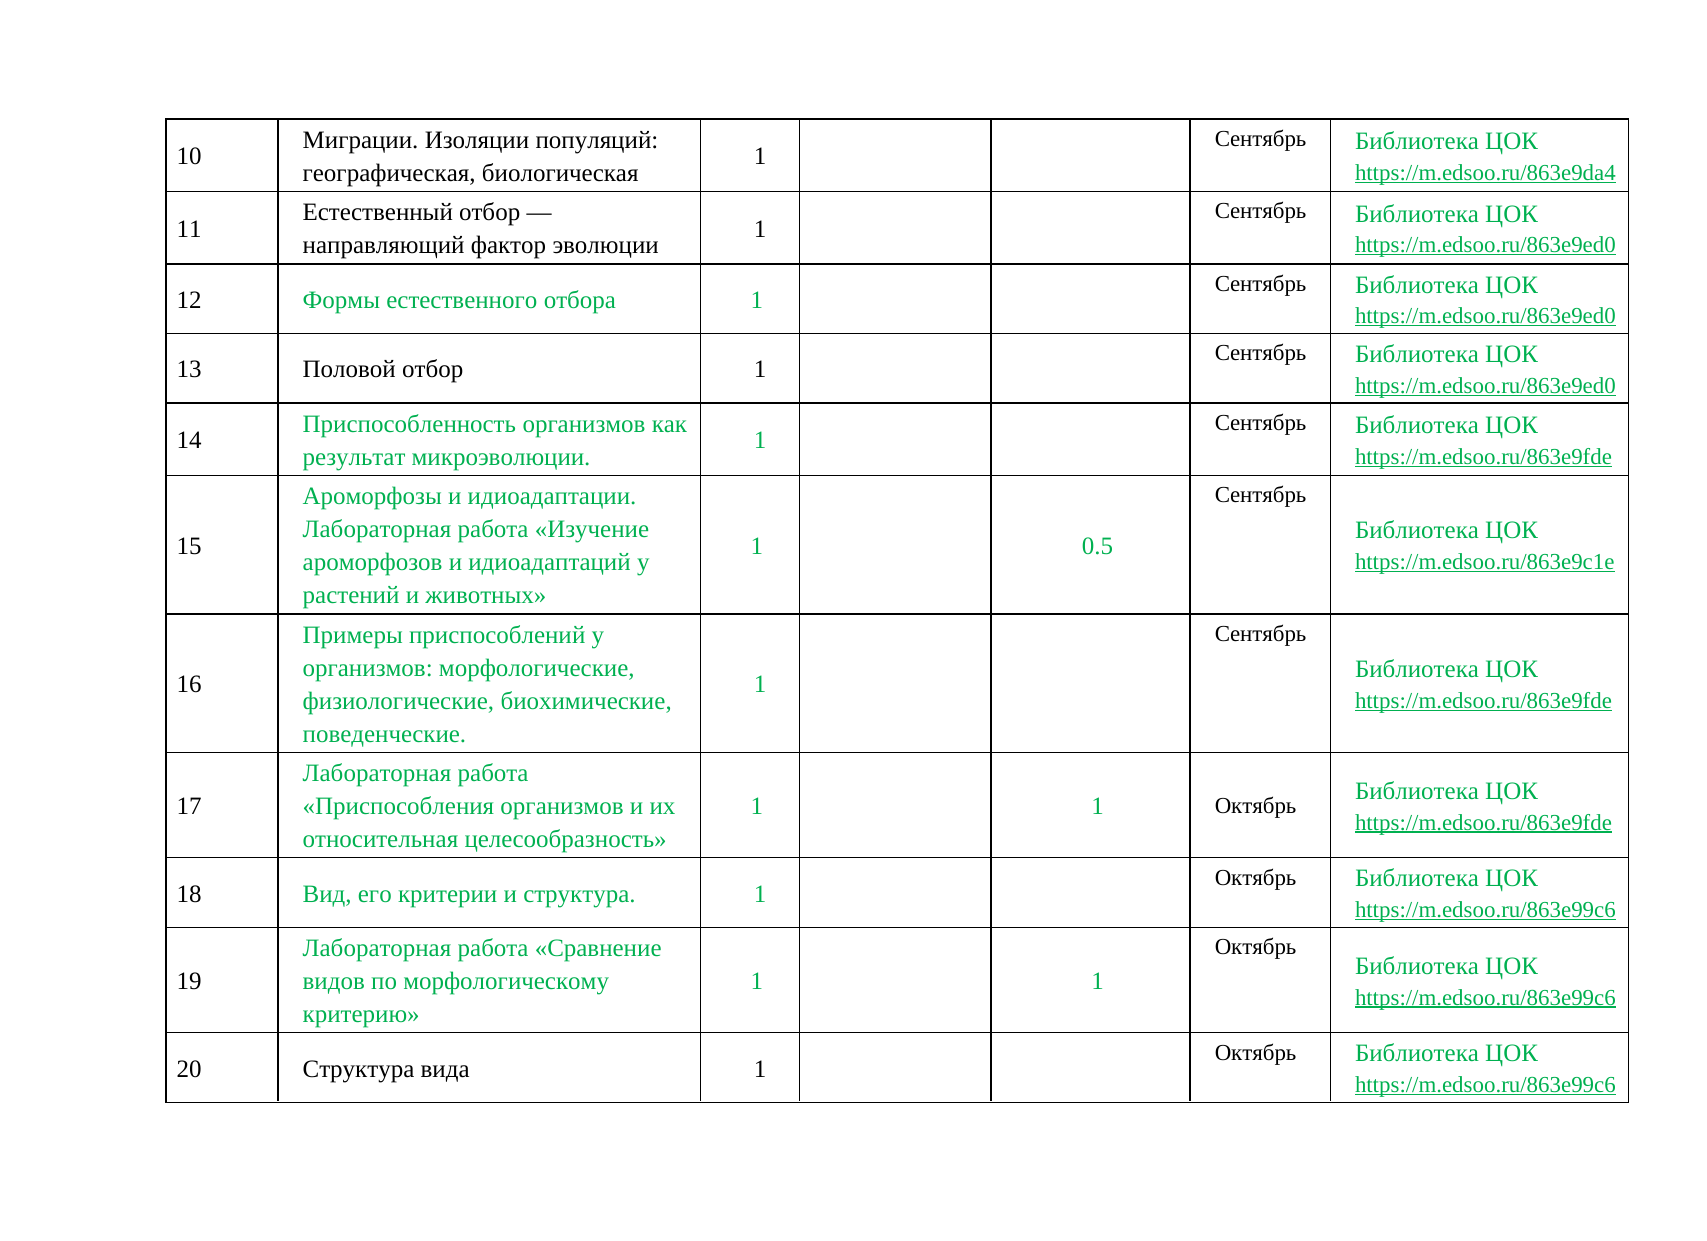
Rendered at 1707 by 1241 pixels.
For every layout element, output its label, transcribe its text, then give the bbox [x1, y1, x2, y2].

table_cell Лабораторная работа «Сравнение видов по морфологическому критерию» [279, 928, 700, 1032]
table_cell [992, 1033, 1189, 1101]
table_cell [800, 1033, 990, 1101]
table_cell [992, 192, 1189, 263]
table_cell [800, 265, 990, 332]
table_cell Ароморфозы и идиоадаптации. Лабораторная работа «Изучение ароморфозов и идиоадаптаций у растений и животных» [279, 476, 700, 613]
table_cell Октябрь [1191, 1033, 1330, 1101]
table_cell Библиотека ЦОК https://m.edsoo.ru/863e9ed0 [1331, 334, 1628, 402]
table_cell Миграции. Изоляции популяций: географическая, биологическая [279, 120, 700, 191]
table_cell [992, 404, 1189, 474]
table_cell 20 [167, 1033, 277, 1101]
table_cell 13 [167, 334, 277, 402]
table_cell Сентябрь [1191, 334, 1330, 402]
table_cell 17 [167, 753, 277, 857]
table_cell Библиотека ЦОК https://m.edsoo.ru/863e9fde [1331, 615, 1628, 751]
table_cell [800, 120, 990, 191]
table_cell Естественный отбор — направляющий фактор эволюции [279, 192, 700, 263]
table_cell [800, 404, 990, 474]
table_cell Сентябрь [1191, 615, 1330, 751]
table_cell Формы естественного отбора [279, 265, 700, 332]
table_cell 1 [701, 334, 799, 402]
table_cell 16 [167, 615, 277, 751]
table_cell Сентябрь [1191, 265, 1330, 332]
table_cell 1 [701, 928, 799, 1032]
table_cell Вид, его критерии и структура. [279, 858, 700, 926]
table_cell Сентябрь [1191, 192, 1330, 263]
table_cell 18 [167, 858, 277, 926]
table_cell [800, 858, 990, 926]
table_cell 1 [701, 192, 799, 263]
table_cell Половой отбор [279, 334, 700, 402]
table_cell 19 [167, 928, 277, 1032]
table_cell [800, 615, 990, 751]
table_cell [992, 615, 1189, 751]
table_cell [992, 265, 1189, 332]
table_cell [992, 858, 1189, 926]
table_cell 1 [701, 265, 799, 332]
table_cell [992, 334, 1189, 402]
table_cell Библиотека ЦОК https://m.edsoo.ru/863e9c1e [1331, 476, 1628, 613]
table_cell Библиотека ЦОК https://m.edsoo.ru/863e9fde [1331, 404, 1628, 474]
table_cell [800, 334, 990, 402]
table_cell 11 [167, 192, 277, 263]
table_cell 12 [167, 265, 277, 332]
table_cell Сентябрь [1191, 476, 1330, 613]
table_cell 15 [167, 476, 277, 613]
table_cell [800, 928, 990, 1032]
table_cell Библиотека ЦОК https://m.edsoo.ru/863e9ed0 [1331, 192, 1628, 263]
table_cell Сентябрь [1191, 404, 1330, 474]
table_cell Примеры приспособлений у организмов: морфологические, физиологические, биохимические, поведенческие. [279, 615, 700, 751]
table_cell Библиотека ЦОК https://m.edsoo.ru/863e99c6 [1331, 858, 1628, 926]
table_cell Октябрь [1191, 858, 1330, 926]
table_cell [992, 120, 1189, 191]
table_cell 14 [167, 404, 277, 474]
table_cell [800, 192, 990, 263]
table_cell [800, 476, 990, 613]
table_cell Октябрь [1191, 753, 1330, 857]
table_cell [1331, 120, 1628, 191]
table_cell 1 [992, 928, 1189, 1032]
table_cell Библиотека ЦОК https://m.edsoo.ru/863e99c6 [1331, 1033, 1628, 1101]
table_cell Приспособленность организмов как результат микроэволюции. [279, 404, 700, 474]
table_cell 1 [701, 404, 799, 474]
table_cell Октябрь [1191, 928, 1330, 1032]
table_cell Библиотека ЦОК https://m.edsoo.ru/863e99c6 [1331, 928, 1628, 1032]
table_cell Сентябрь [1191, 120, 1330, 191]
table_cell Библиотека ЦОК https://m.edsoo.ru/863e9fde [1331, 753, 1628, 857]
table_cell 1 [701, 753, 799, 857]
table_cell 1 [701, 615, 799, 751]
table_cell 10 [167, 120, 277, 191]
table_cell [800, 753, 990, 857]
table_cell Библиотека ЦОК https://m.edsoo.ru/863e9ed0 [1331, 265, 1628, 332]
table_cell 0.5 [992, 476, 1189, 613]
table_cell 1 [701, 1033, 799, 1101]
table_cell 1 [701, 476, 799, 613]
table_cell 1 [701, 120, 799, 191]
table_cell 1 [992, 753, 1189, 857]
table_cell Лабораторная работа «Приспособления организмов и их относительная целесообразность» [279, 753, 700, 857]
table_cell Структура вида [279, 1033, 700, 1101]
table_cell 1 [701, 858, 799, 926]
